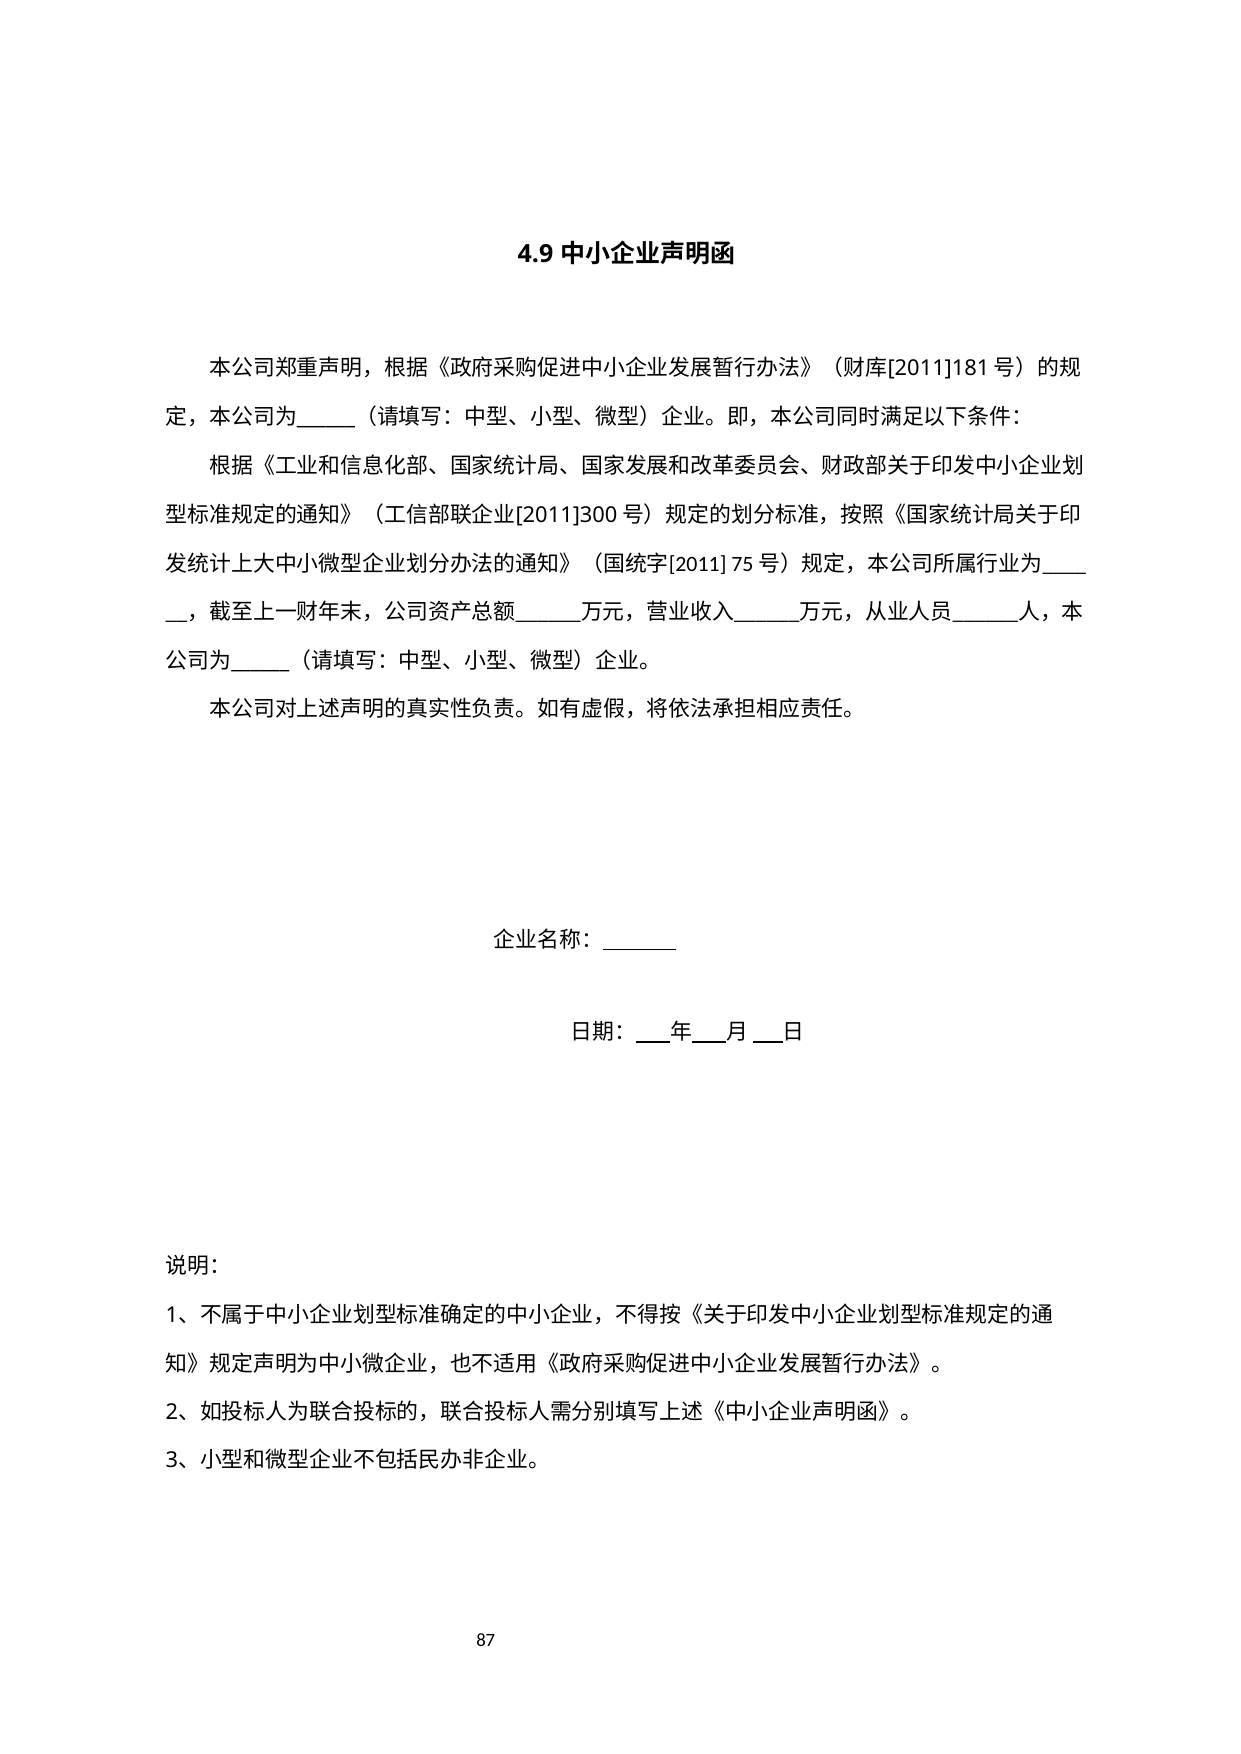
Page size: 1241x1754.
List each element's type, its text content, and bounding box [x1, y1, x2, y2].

text 企业名称： [165, 922, 1087, 953]
text 2、如投标人为联合投标的，联合投标人需分别填写上述《中小企业声明函》。 [165, 1393, 1087, 1426]
text 日期： 年 月 日 [165, 1014, 1087, 1045]
text 本公司对上述声明的真实性负责。如有虚假，将依法承担相应责任。 [165, 691, 1087, 723]
text 1、不属于中小企业划型标准确定的中小企业，不得按《关于印发中小企业划型标准规定的通知》规定声明为中小微企业，也不适用《政府采购促进中小企业发展暂行办法》。 [165, 1296, 1087, 1378]
text 3、小型和微型企业不包括民办非企业。 [165, 1442, 1087, 1474]
text 本公司郑重声明，根据《政府采购促进中小企业发展暂行办法》（财库[2011]181号）的规定，本公司为______（请填写：中型、小型、微型）企业。即，本公司同时满足以下条件： 根据《工业和信息化部、国家统计局、国家发展和改革委员会、财政部关于印发中小企业划型标准规定的通知》（工信部联企业[2011]300号）规定的划分标准，按照《国家统计局关于印发统计上大中小微型企业划分办法的通知》（国统字[2011] 75号）规定，本公司所属行业为______，截至上一财年末，公司资产总额______万元，营业收入______万元，从业人员______人，本公司为______（请填写：中型、小型、微型）企业。 [165, 350, 1087, 675]
text 说明： [165, 1248, 1087, 1281]
text 4.9 中小企业声明函 [165, 219, 1087, 284]
